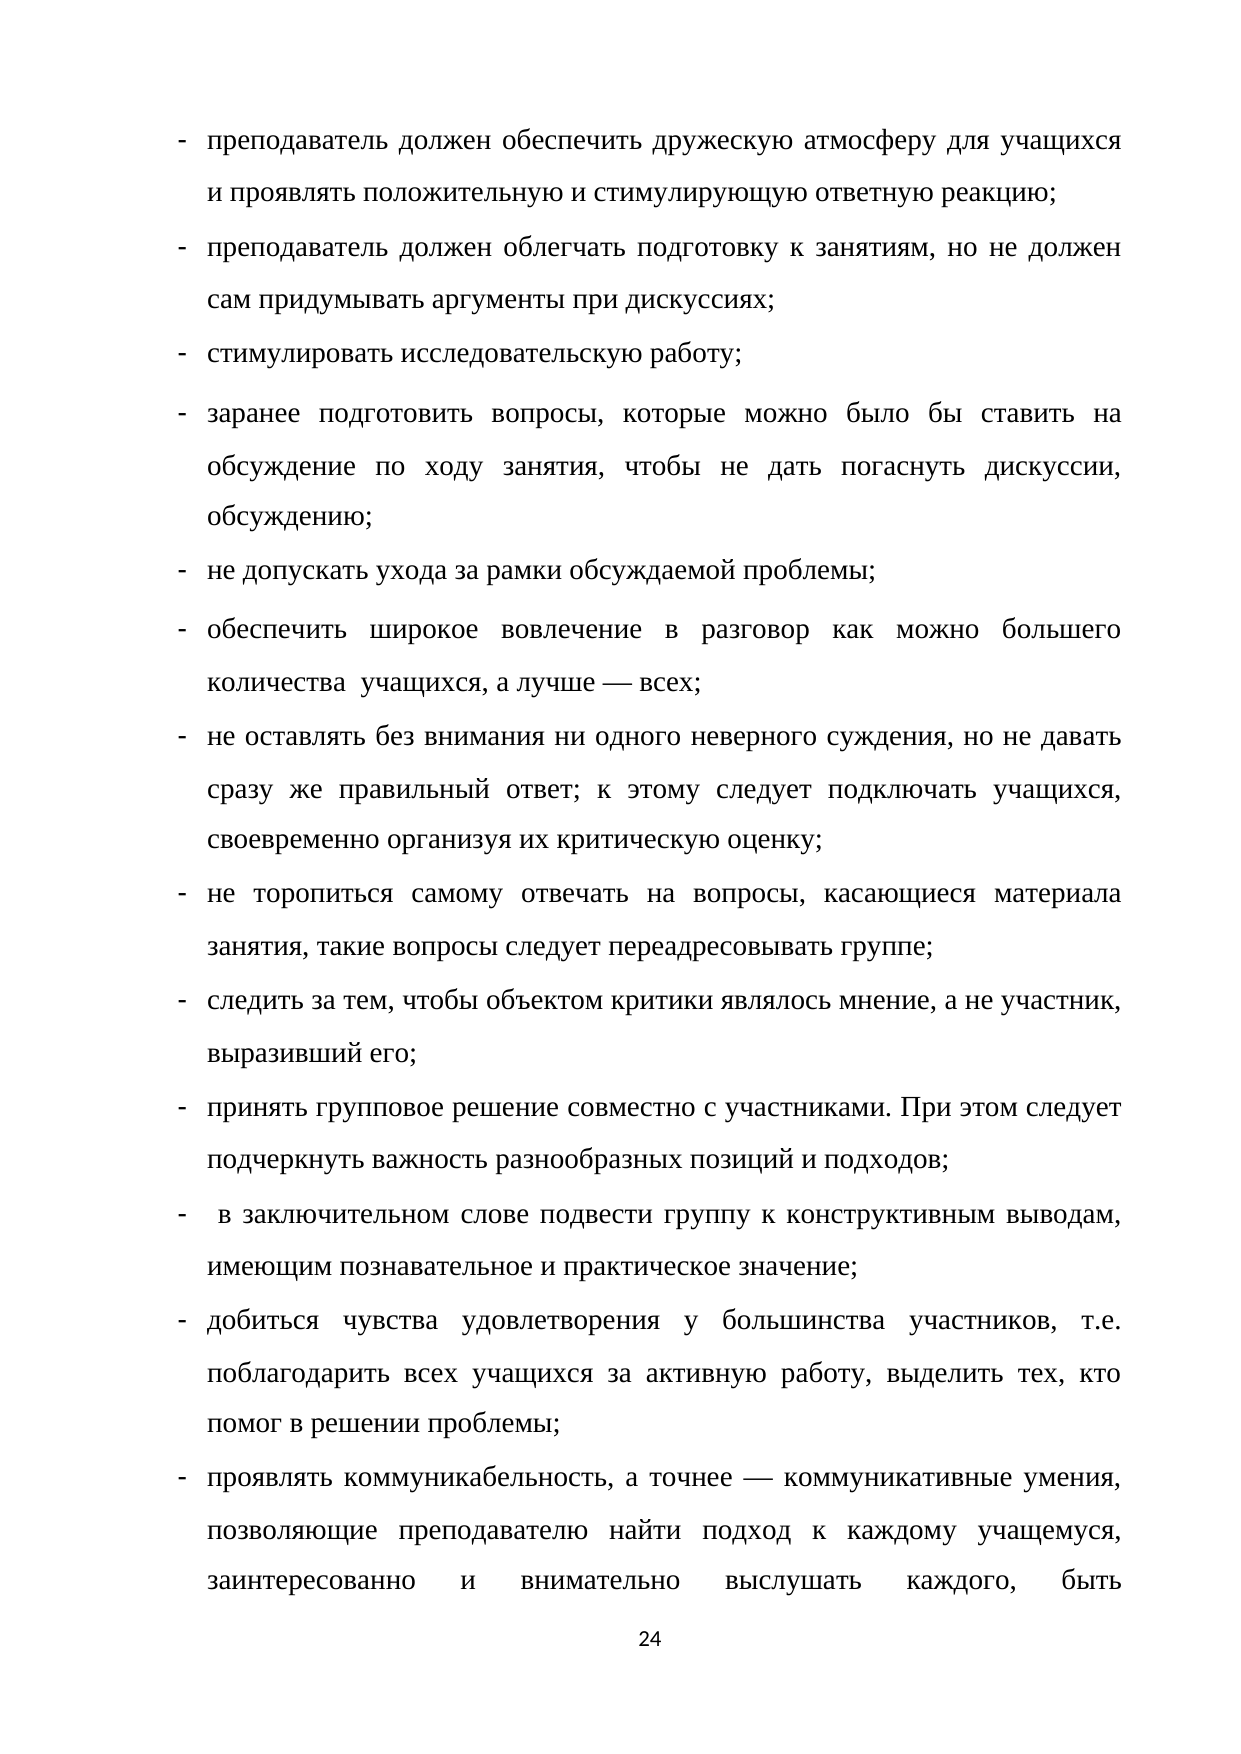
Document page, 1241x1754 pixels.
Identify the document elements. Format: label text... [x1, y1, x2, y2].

list не допускать ухода за рамки обсуждаемой проблемы; [177, 548, 1122, 588]
list стимулировать исследовательскую работу; [177, 332, 1122, 371]
list обеспечить широкое вовлечение в разговор как можно большего количества учащихся, а лучше — всех; [177, 608, 1122, 698]
list следить за тем, чтобы объектом критики являлось мнение, а не участник, выразивший его; [177, 978, 1122, 1068]
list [177, 1456, 1122, 1596]
list в заключительном слове подвести группу к конструктивным выводам, имеющим познавательное и практическое значение; [177, 1192, 1122, 1282]
list заранее подготовить вопросы, которые можно было бы ставить на обсуждение по ходу занятия, чтобы не дать погаснуть дискуссии, обсуждению; [177, 391, 1122, 531]
list добиться чувства удовлетворения у большинства участников, т.е. поблагодарить всех учащихся за активную работу, выделить тех, кто помог в решении проблемы; [177, 1299, 1122, 1439]
list принять групповое решение совместно с участниками. При этом следует подчеркнуть важность разнообразных позиций и подходов; [177, 1085, 1122, 1175]
list преподаватель должен обеспечить дружескую атмосферу для учащихся и проявлять положительную и стимулирующую ответную реакцию; [177, 118, 1122, 208]
list не торопиться самому отвечать на вопросы, касающиеся материала занятия, такие вопросы следует переадресовывать группе; [177, 872, 1122, 962]
list преподаватель должен облегчать подготовку к занятиям, но не должен сам придумывать аргументы при дискуссиях; [177, 225, 1122, 315]
list не оставлять без внимания ни одного неверного суждения, но не давать сразу же правильный ответ; к этому следует подключать учащихся, своевременно организуя их критическую оценку; [177, 714, 1122, 855]
